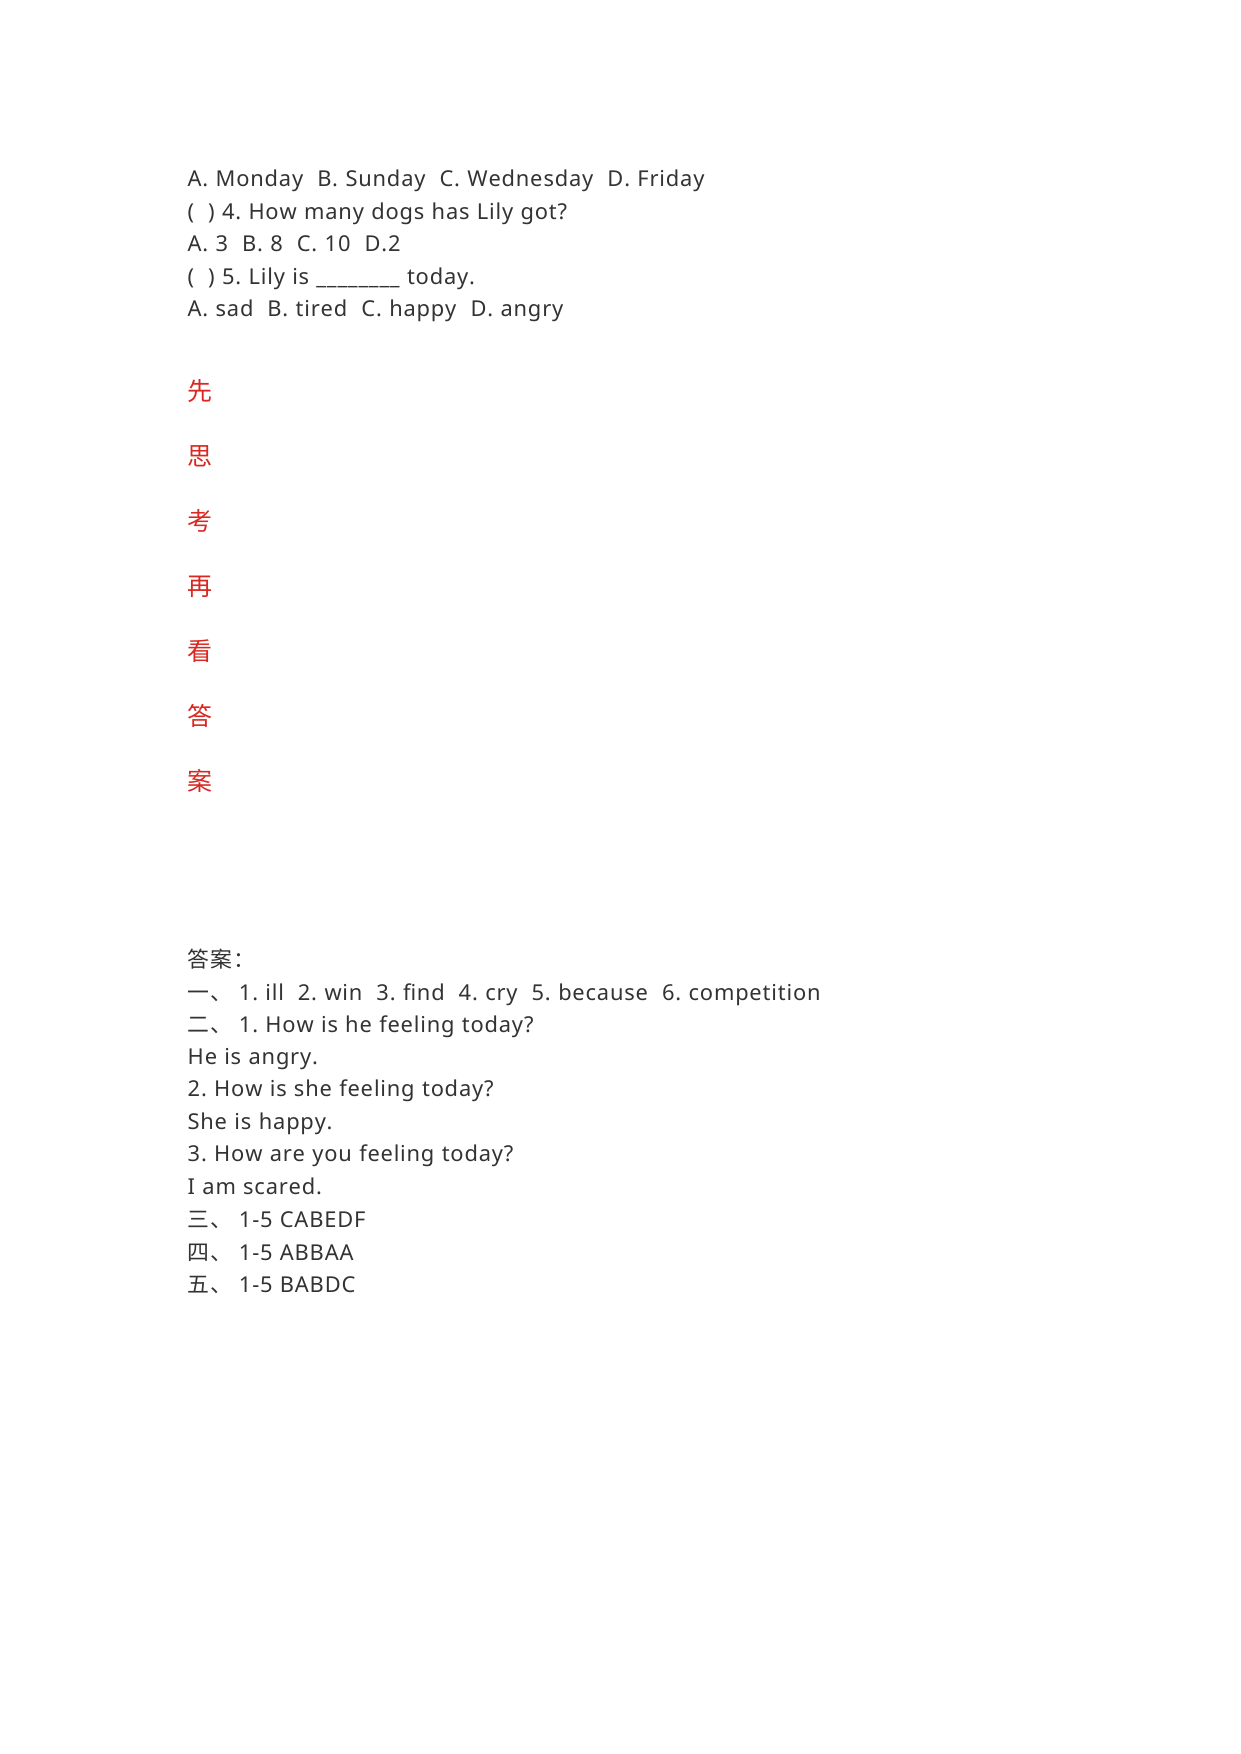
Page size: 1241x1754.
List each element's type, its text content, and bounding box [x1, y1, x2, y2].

text 看 [187, 617, 1053, 682]
text 案 [187, 747, 1053, 812]
text ( ) 5. Lily is ________ today. [187, 259, 1053, 292]
text 答 [187, 682, 1053, 747]
text 再 [187, 552, 1053, 617]
text 三、 1-5 CABEDF [187, 1202, 1053, 1234]
text 2. How is she feeling today? [187, 1072, 1053, 1104]
text 答案： [187, 942, 1053, 974]
text A. 3 B. 8 C. 10 D.2 [187, 227, 1053, 259]
text 考 [187, 487, 1053, 552]
text He is angry. [187, 1039, 1053, 1072]
text She is happy. [187, 1104, 1053, 1137]
text 四、 1-5 ABBAA [187, 1234, 1053, 1267]
text I am scared. [187, 1169, 1053, 1202]
text 一、 1. ill 2. win 3. find 4. cry 5. because 6. competition [187, 974, 1053, 1007]
text 3. How are you feeling today? [187, 1137, 1053, 1169]
text 五、 1-5 BABDC [187, 1267, 1053, 1299]
text 二、 1. How is he feeling today? [187, 1007, 1053, 1039]
text 先 [187, 357, 1053, 422]
text 思 [187, 422, 1053, 487]
text A. Monday B. Sunday C. Wednesday D. Friday [187, 162, 1053, 194]
text A. sad B. tired C. happy D. angry [187, 292, 1053, 324]
text ( ) 4. How many dogs has Lily got? [187, 194, 1053, 227]
